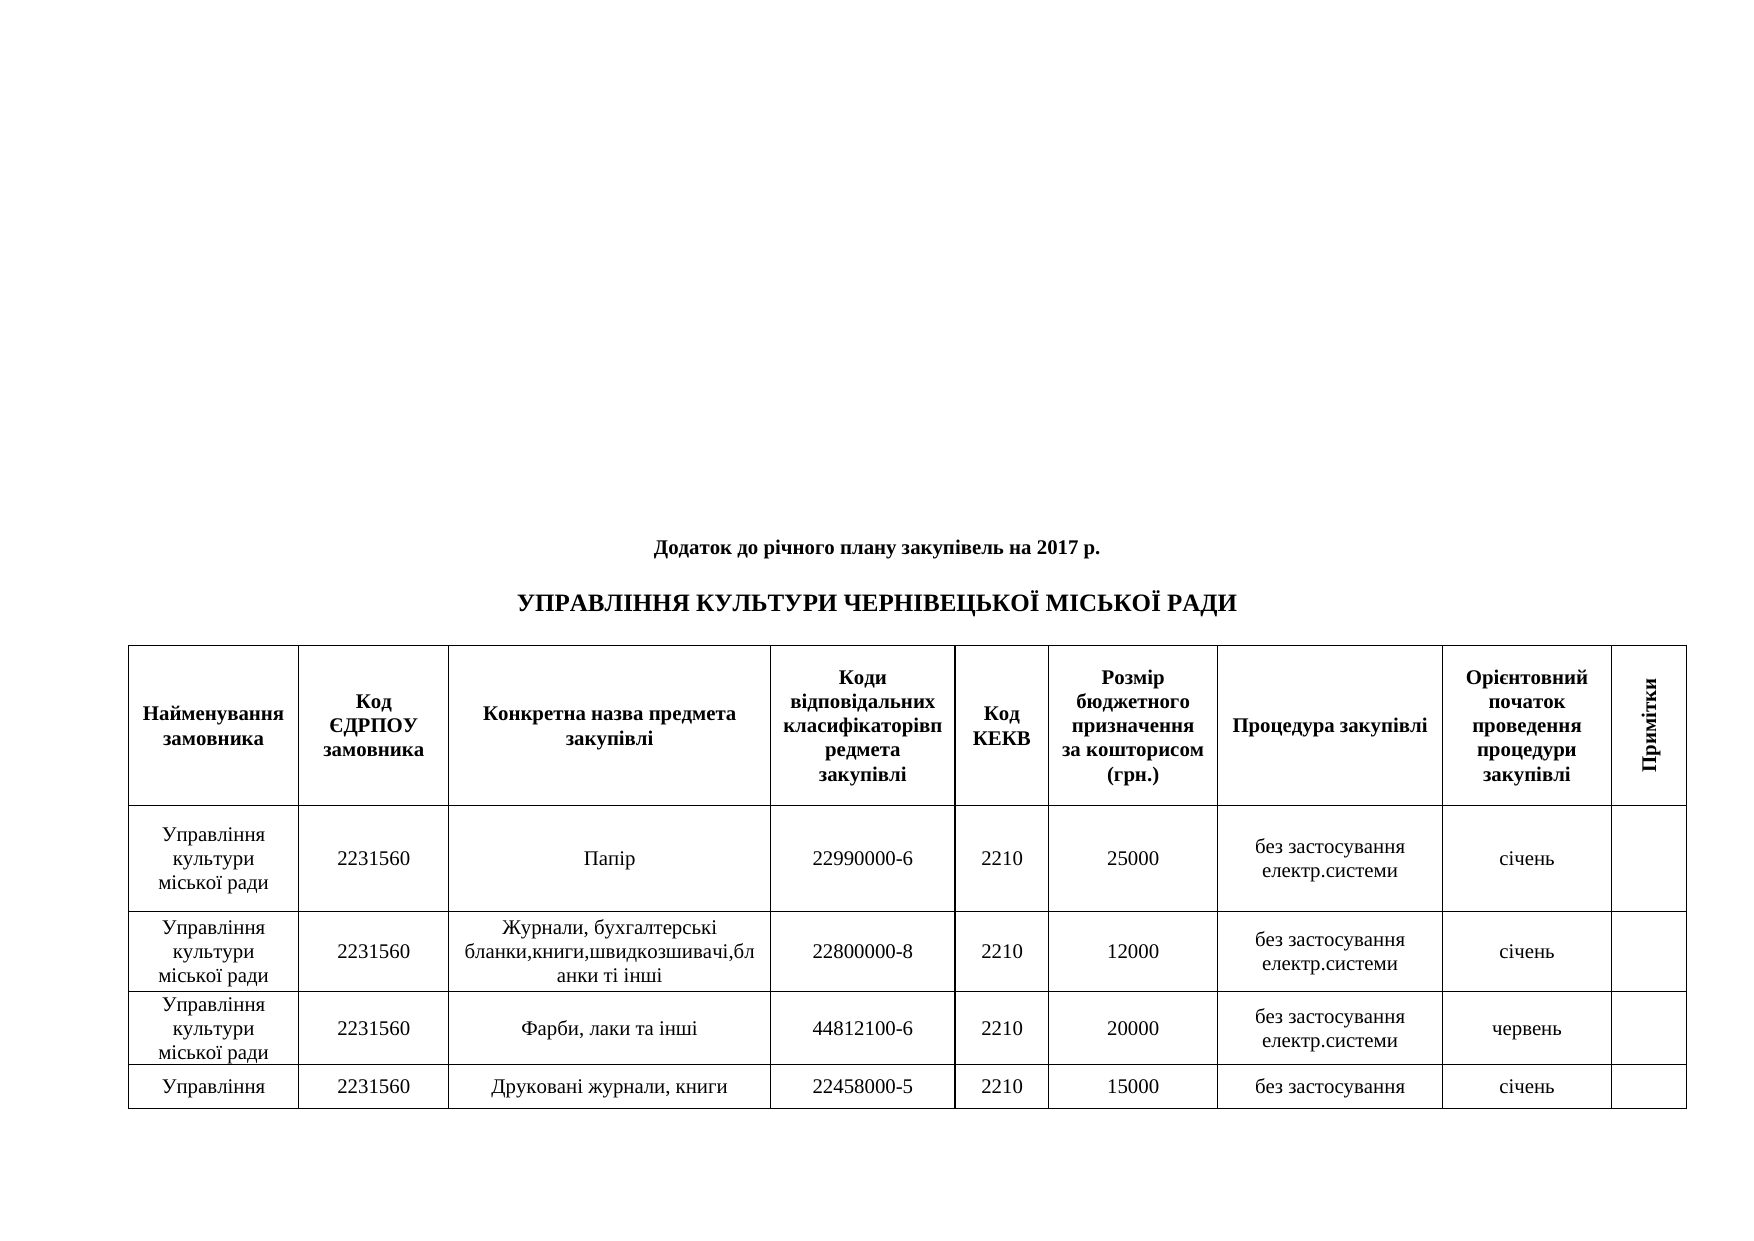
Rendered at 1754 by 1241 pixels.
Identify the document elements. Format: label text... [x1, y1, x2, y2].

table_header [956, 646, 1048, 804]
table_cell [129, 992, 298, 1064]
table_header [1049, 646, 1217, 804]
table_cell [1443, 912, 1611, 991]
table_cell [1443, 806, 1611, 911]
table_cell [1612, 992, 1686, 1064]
text УПРАВЛІННЯ КУЛЬТУРИ ЧЕРНІВЕЦЬКОЇ МІСЬКОЇ РАДИ [118, 588, 1636, 616]
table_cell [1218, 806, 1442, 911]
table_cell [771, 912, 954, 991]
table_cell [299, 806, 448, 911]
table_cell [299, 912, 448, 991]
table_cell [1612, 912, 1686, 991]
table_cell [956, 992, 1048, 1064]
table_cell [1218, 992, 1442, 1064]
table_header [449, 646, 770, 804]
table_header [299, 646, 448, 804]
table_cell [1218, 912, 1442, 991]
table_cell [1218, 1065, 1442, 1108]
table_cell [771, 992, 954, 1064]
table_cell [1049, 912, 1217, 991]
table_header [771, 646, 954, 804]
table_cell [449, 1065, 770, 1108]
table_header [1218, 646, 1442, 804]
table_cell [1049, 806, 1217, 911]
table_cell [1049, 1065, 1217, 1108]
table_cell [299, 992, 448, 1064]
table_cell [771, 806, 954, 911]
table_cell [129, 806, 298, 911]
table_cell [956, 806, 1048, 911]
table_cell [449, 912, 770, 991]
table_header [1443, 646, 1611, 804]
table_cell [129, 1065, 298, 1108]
text Додаток до річного плану закупівель на 2017 р. [118, 535, 1636, 559]
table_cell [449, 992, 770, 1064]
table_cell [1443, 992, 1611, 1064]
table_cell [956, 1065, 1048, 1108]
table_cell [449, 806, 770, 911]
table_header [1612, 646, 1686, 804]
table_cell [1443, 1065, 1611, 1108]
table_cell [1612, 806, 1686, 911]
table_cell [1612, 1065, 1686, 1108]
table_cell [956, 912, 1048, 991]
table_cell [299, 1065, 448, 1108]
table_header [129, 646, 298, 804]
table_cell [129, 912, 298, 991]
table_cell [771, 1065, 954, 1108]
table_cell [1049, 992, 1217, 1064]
